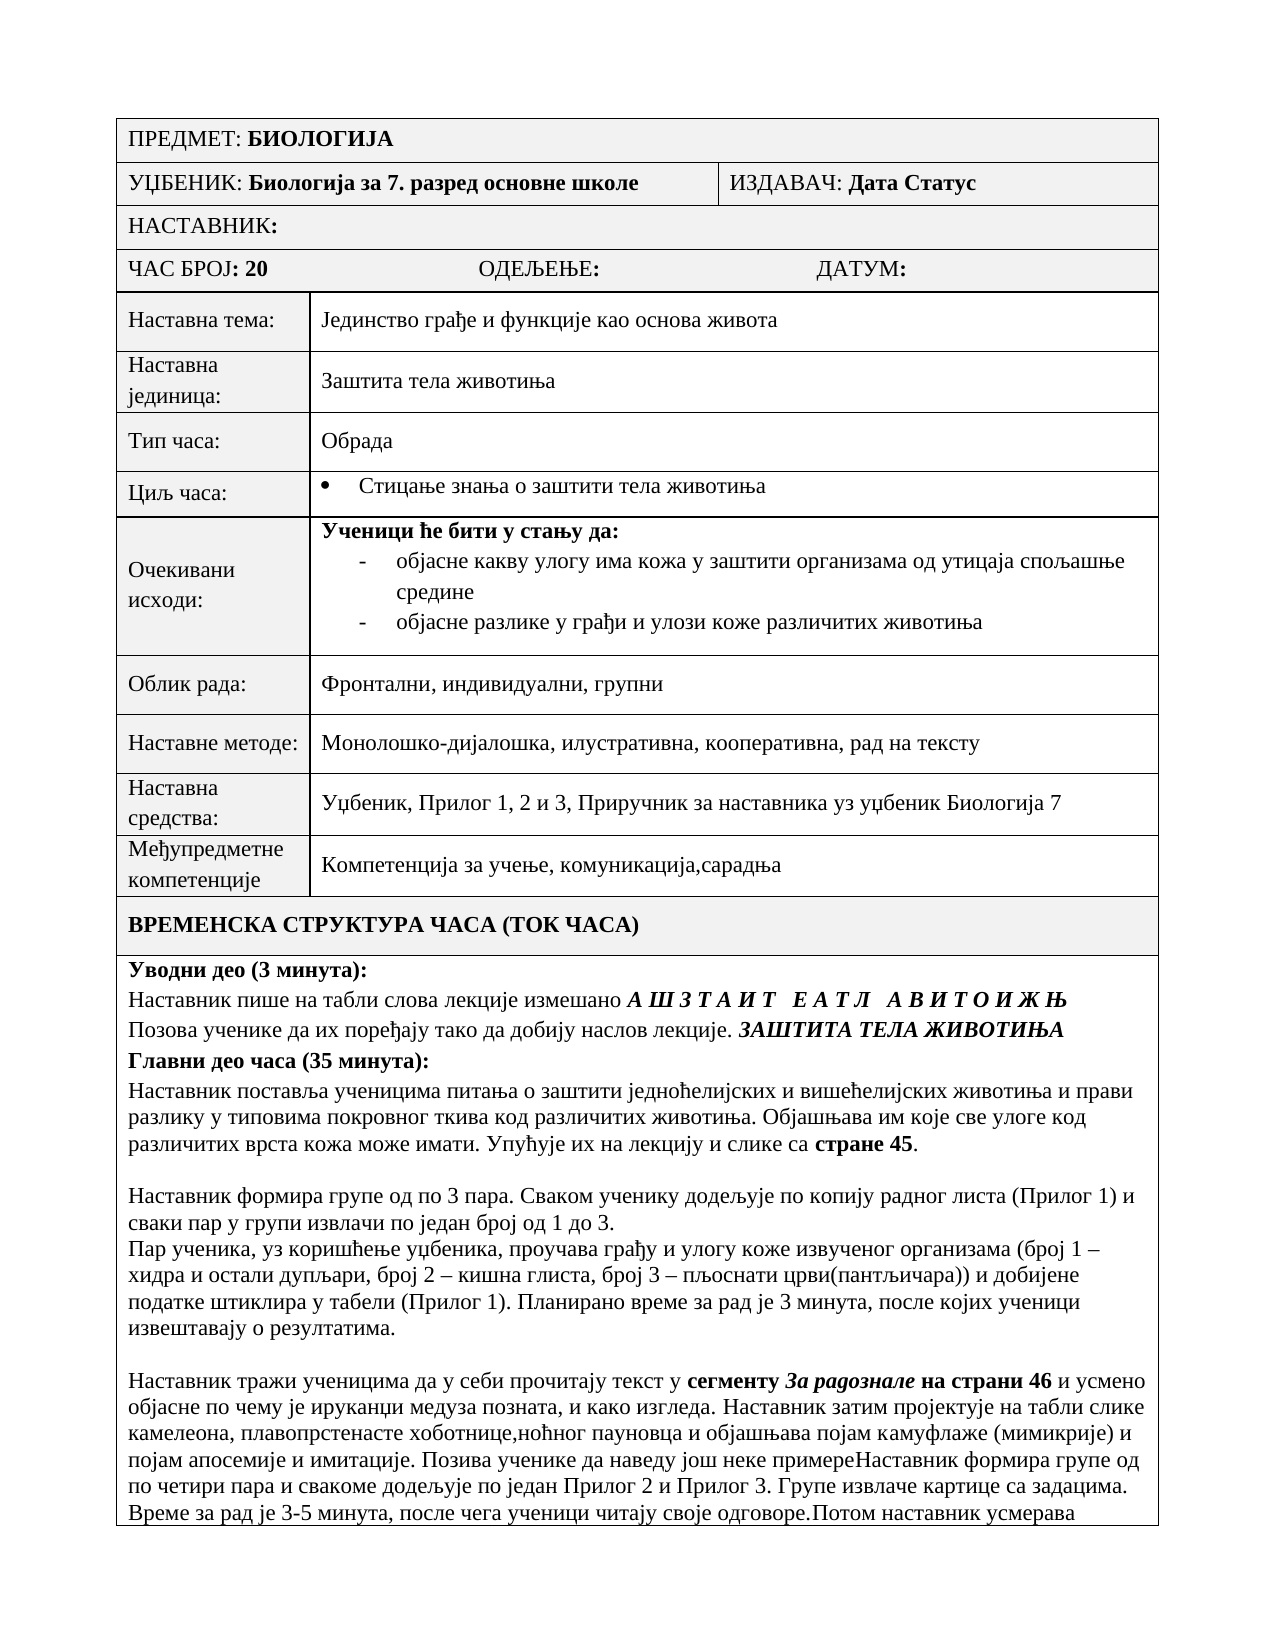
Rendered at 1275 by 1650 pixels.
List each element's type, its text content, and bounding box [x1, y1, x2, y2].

table_cell Фронтални, индивидуални, групни [311, 656, 1158, 714]
table_cell Јединство грађе и функције као основа живота [311, 293, 1158, 351]
table_cell УЏБЕНИК: Биологија за 7. разред основне школе [117, 163, 718, 205]
table_cell Монолошко-дијалошка, илустративна, кооперативна, рад на тексту [311, 715, 1158, 773]
table_cell ИЗДАВАЧ: Дата Статус [719, 163, 1158, 205]
table_cell Тип часа: [117, 413, 309, 471]
table_cell НАСТАВНИК: [117, 206, 1158, 249]
table_cell Међупредметне компетенције [117, 836, 309, 896]
table_cell Циљ часа: [117, 472, 309, 516]
table_cell ОДЕЉЕЊЕ: [467, 250, 805, 291]
table_cell Очекивани исходи: [117, 518, 309, 655]
table_cell Обрада [311, 413, 1158, 471]
table_cell Стицање знања о заштити тела животиња [311, 472, 1158, 516]
table_cell Наставна средства: [117, 774, 309, 834]
table_cell Наставне методе: [117, 715, 309, 773]
table_cell Заштита тела животиња [311, 352, 1158, 412]
table_cell Наставна јединица: [117, 352, 309, 412]
table_cell ЧАС БРОЈ: 20 [117, 250, 467, 291]
table_cell Ученици ће бити у стању да: објасне какву улогу има кожа у заштити организама од утицаја спољашње средине објасне разлике у грађи и улози коже различитих животиња [311, 518, 1158, 655]
table_cell Облик рада: [117, 656, 309, 714]
table_cell ДАТУМ: [805, 250, 1158, 291]
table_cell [117, 956, 1158, 1525]
table_cell ВРЕМЕНСКА СТРУКТУРА ЧАСА (ТОК ЧАСА) [117, 897, 1158, 955]
table_cell Компетенција за учење, комуникација,сарадња [311, 836, 1158, 896]
table_header ПРЕДМЕТ: БИОЛОГИЈА [117, 119, 1158, 162]
table_cell Наставна тема: [117, 293, 309, 351]
table_cell Уџбеник, Прилог 1, 2 и 3, Приручник за наставника уз уџбеник Биологија 7 [311, 774, 1158, 834]
